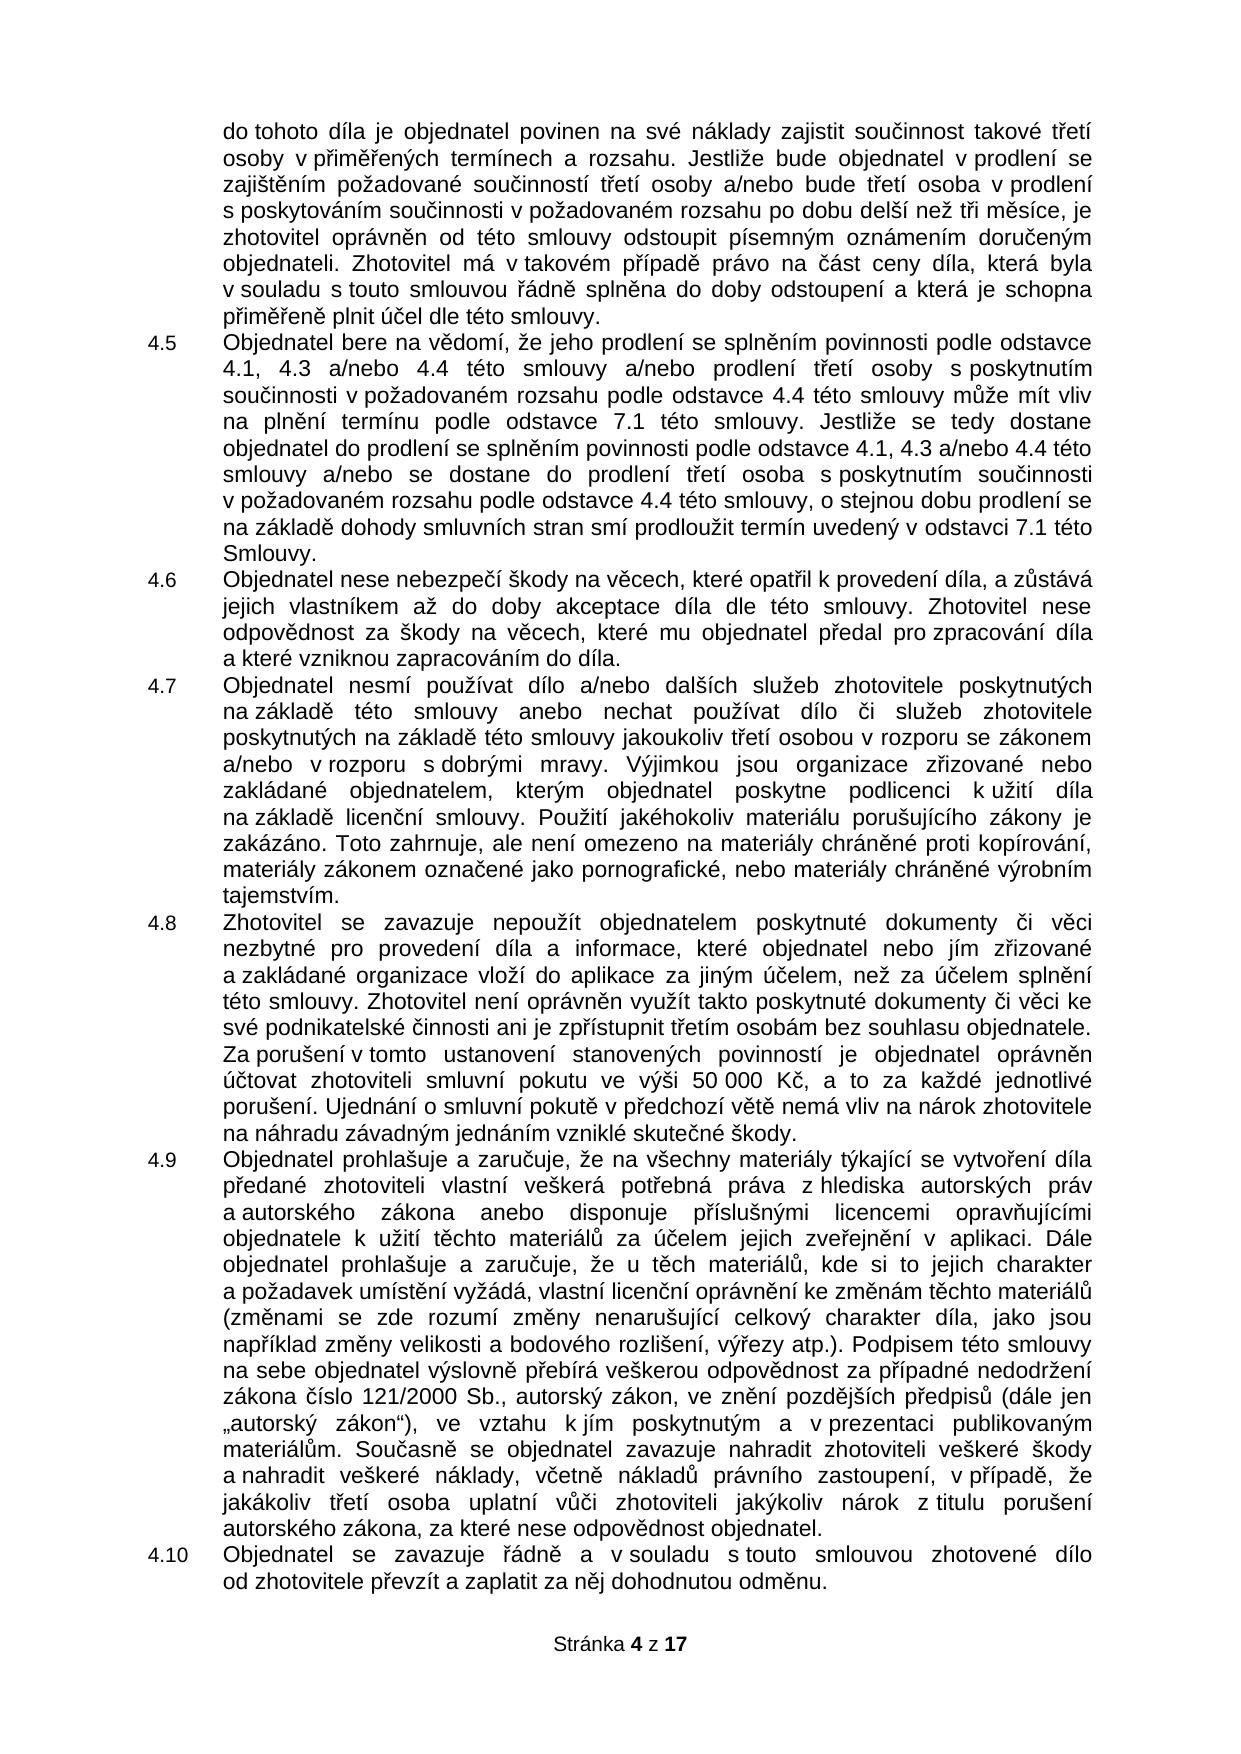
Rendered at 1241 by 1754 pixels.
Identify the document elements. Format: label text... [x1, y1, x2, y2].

list Objednatel nese nebezpečí škody na věcech, které opatřil k provedení díla, a zůstává jejich vlastníkem až do doby akceptace díla dle této smlouvy. Zhotovitel nese odpovědnost za škody na věcech, které mu objednatel předal pro zpracování díla a které vzniknou zapracováním do díla. [148, 566, 1093, 672]
list Objednatel bere na vědomí, že jeho prodlení se splněním povinnosti podle odstavce 4.1, 4.3 a/nebo 4.4 této smlouvy a/nebo prodlení třetí osoby s poskytnutím součinnosti v požadovaném rozsahu podle odstavce 4.4 této smlouvy může mít vliv na plnění termínu podle odstavce 7.1 této smlouvy. Jestliže se tedy dostane objednatel do prodlení se splněním povinnosti podle odstavce 4.1, 4.3 a/nebo 4.4 této smlouvy a/nebo se dostane do prodlení třetí osoba s poskytnutím součinnosti v požadovaném rozsahu podle odstavce 4.4 této smlouvy, o stejnou dobu prodlení se na základě dohody smluvních stran smí prodloužit termín uvedený v odstavci 7.1 této Smlouvy. [148, 329, 1093, 566]
list Objednatel se zavazuje řádně a v souladu s touto smlouvou zhotovené dílo od zhotovitele převzít a zaplatit za něj dohodnutou odměnu. [148, 1541, 1093, 1594]
list Zhotovitel se zavazuje nepoužít objednatelem poskytnuté dokumenty či věci nezbytné pro provedení díla a informace, které objednatel nebo jím zřizované a zakládané organizace vloží do aplikace za jiným účelem, než za účelem splnění této smlouvy. Zhotovitel není oprávněn využít takto poskytnuté dokumenty či věci ke své podnikatelské činnosti ani je zpřístupnit třetím osobám bez souhlasu objednatele. Za porušení v tomto ustanovení stanovených povinností je objednatel oprávněn účtovat zhotoviteli smluvní pokutu ve výši 50 000 Kč, a to za každé jednotlivé porušení. Ujednání o smluvní pokutě v předchozí větě nemá vliv na nárok zhotovitele na náhradu závadným jednáním vzniklé skutečné škody. [148, 909, 1093, 1146]
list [148, 118, 1093, 329]
list Objednatel nesmí používat dílo a/nebo dalších služeb zhotovitele poskytnutých na základě této smlouvy anebo nechat používat dílo či služeb zhotovitele poskytnutých na základě této smlouvy jakoukoliv třetí osobou v rozporu se zákonem a/nebo v rozporu s dobrými mravy. Výjimkou jsou organizace zřizované nebo zakládané objednatelem, kterým objednatel poskytne podlicenci k užití díla na základě licenční smlouvy. Použití jakéhokoliv materiálu porušujícího zákony je zakázáno. Toto zahrnuje, ale není omezeno na materiály chráněné proti kopírování, materiály zákonem označené jako pornografické, nebo materiály chráněné výrobním tajemstvím. [148, 672, 1093, 909]
list Objednatel prohlašuje a zaručuje, že na všechny materiály týkající se vytvoření díla předané zhotoviteli vlastní veškerá potřebná práva z hlediska autorských práv a autorského zákona anebo disponuje příslušnými licencemi opravňujícími objednatele k užití těchto materiálů za účelem jejich zveřejnění v aplikaci. Dále objednatel prohlašuje a zaručuje, že u těch materiálů, kde si to jejich charakter a požadavek umístění vyžádá, vlastní licenční oprávnění ke změnám těchto materiálů (změnami se zde rozumí změny nenarušující celkový charakter díla, jako jsou například změny velikosti a bodového rozlišení, výřezy atp.). Podpisem této smlouvy na sebe objednatel výslovně přebírá veškerou odpovědnost za případné nedodržení zákona číslo 121/2000 Sb., autorský zákon, ve znění pozdějších předpisů (dále jen „autorský zákon“), ve vztahu k jím poskytnutým a v prezentaci publikovaným materiálům. Současně se objednatel zavazuje nahradit zhotoviteli veškeré škody a nahradit veškeré náklady, včetně nákladů právního zastoupení, v případě, že jakákoliv třetí osoba uplatní vůči zhotoviteli jakýkoliv nárok z titulu porušení autorského zákona, za které nese odpovědnost objednatel. [148, 1146, 1093, 1541]
